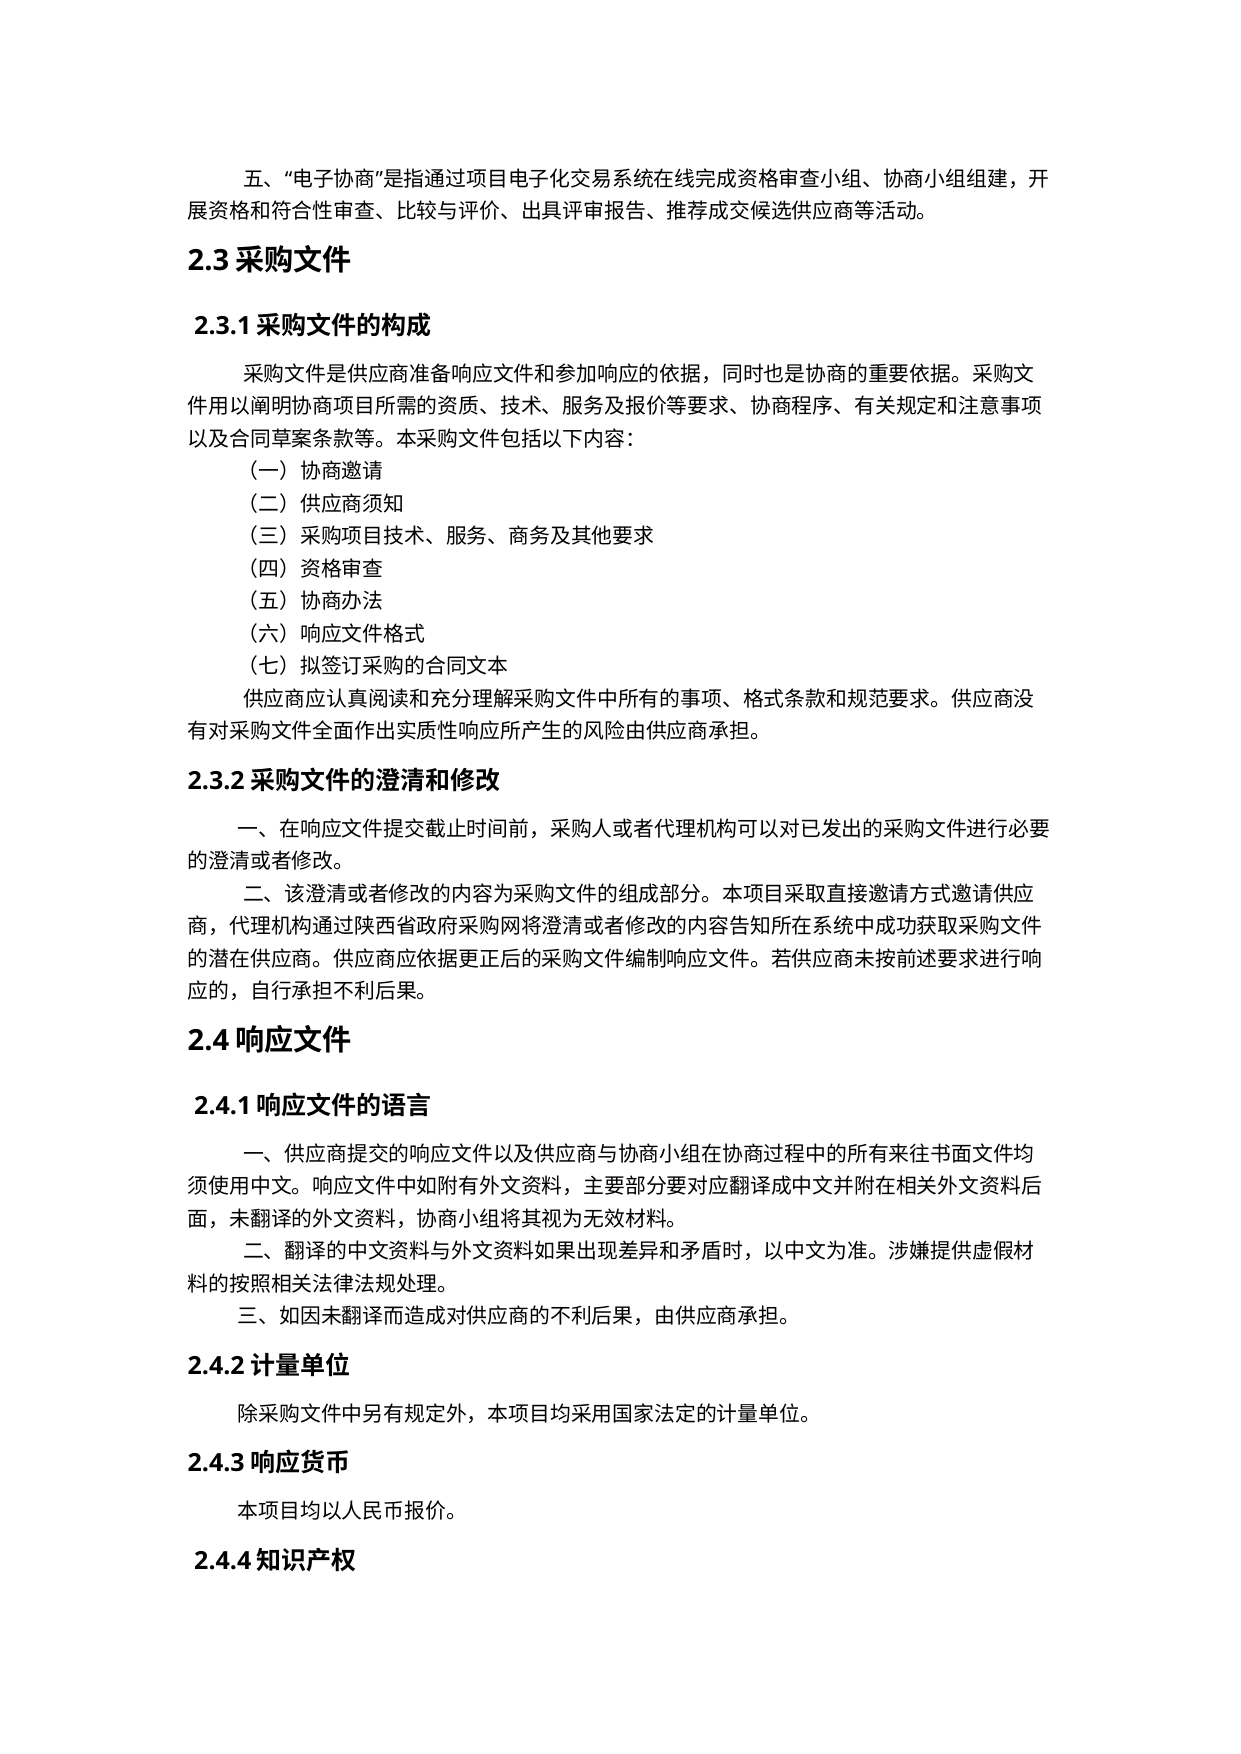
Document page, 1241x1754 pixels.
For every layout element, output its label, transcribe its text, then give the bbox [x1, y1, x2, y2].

text 二、该澄清或者修改的内容为采购文件的组成部分。本项目采取直接邀请方式邀请供应商，代理机构通过陕西省政府采购网将澄清或者修改的内容告知所在系统中成功获取采购文件的潜在供应商。供应商应依据更正后的采购文件编制响应文件。若供应商未按前述要求进行响应的，自行承担不利后果。 [187, 877, 1053, 1007]
text 一、供应商提交的响应文件以及供应商与协商小组在协商过程中的所有来往书面文件均须使用中文。响应文件中如附有外文资料，主要部分要对应翻译成中文并附在相关外文资料后面，未翻译的外文资料，协商小组将其视为无效材料。 [187, 1137, 1053, 1234]
text （一）协商邀请 [187, 454, 1053, 487]
text 2.4.4知识产权 [187, 1527, 1053, 1592]
text 除采购文件中另有规定外，本项目均采用国家法定的计量单位。 [187, 1397, 1053, 1429]
text （二）供应商须知 [187, 487, 1053, 519]
text 2.3.1采购文件的构成 [187, 292, 1053, 357]
text 采购文件是供应商准备响应文件和参加响应的依据，同时也是协商的重要依据。采购文件用以阐明协商项目所需的资质、技术、服务及报价等要求、协商程序、有关规定和注意事项以及合同草案条款等。本采购文件包括以下内容： [187, 357, 1053, 454]
text 二、翻译的中文资料与外文资料如果出现差异和矛盾时，以中文为准。涉嫌提供虚假材料的按照相关法律法规处理。 [187, 1234, 1053, 1299]
text 2.3.2采购文件的澄清和修改 [187, 747, 1053, 812]
text 本项目均以人民币报价。 [187, 1494, 1053, 1527]
text 2.4.3响应货币 [187, 1429, 1053, 1494]
text 一、在响应文件提交截止时间前，采购人或者代理机构可以对已发出的采购文件进行必要的澄清或者修改。 [187, 812, 1053, 877]
text 2.4.1响应文件的语言 [187, 1072, 1053, 1137]
text 2.3采购文件 [187, 227, 1053, 292]
text （六）响应文件格式 [187, 617, 1053, 649]
text 三、如因未翻译而造成对供应商的不利后果，由供应商承担。 [187, 1299, 1053, 1332]
text （四）资格审查 [187, 552, 1053, 584]
text 供应商应认真阅读和充分理解采购文件中所有的事项、格式条款和规范要求。供应商没有对采购文件全面作出实质性响应所产生的风险由供应商承担。 [187, 682, 1053, 747]
text （七）拟签订采购的合同文本 [187, 649, 1053, 682]
text （三）采购项目技术、服务、商务及其他要求 [187, 519, 1053, 552]
text 2.4响应文件 [187, 1007, 1053, 1072]
text （五）协商办法 [187, 584, 1053, 617]
text 五、“电子协商”是指通过项目电子化交易系统在线完成资格审查小组、协商小组组建，开展资格和符合性审查、比较与评价、出具评审报告、推荐成交候选供应商等活动。 [187, 162, 1053, 227]
text 2.4.2计量单位 [187, 1332, 1053, 1397]
